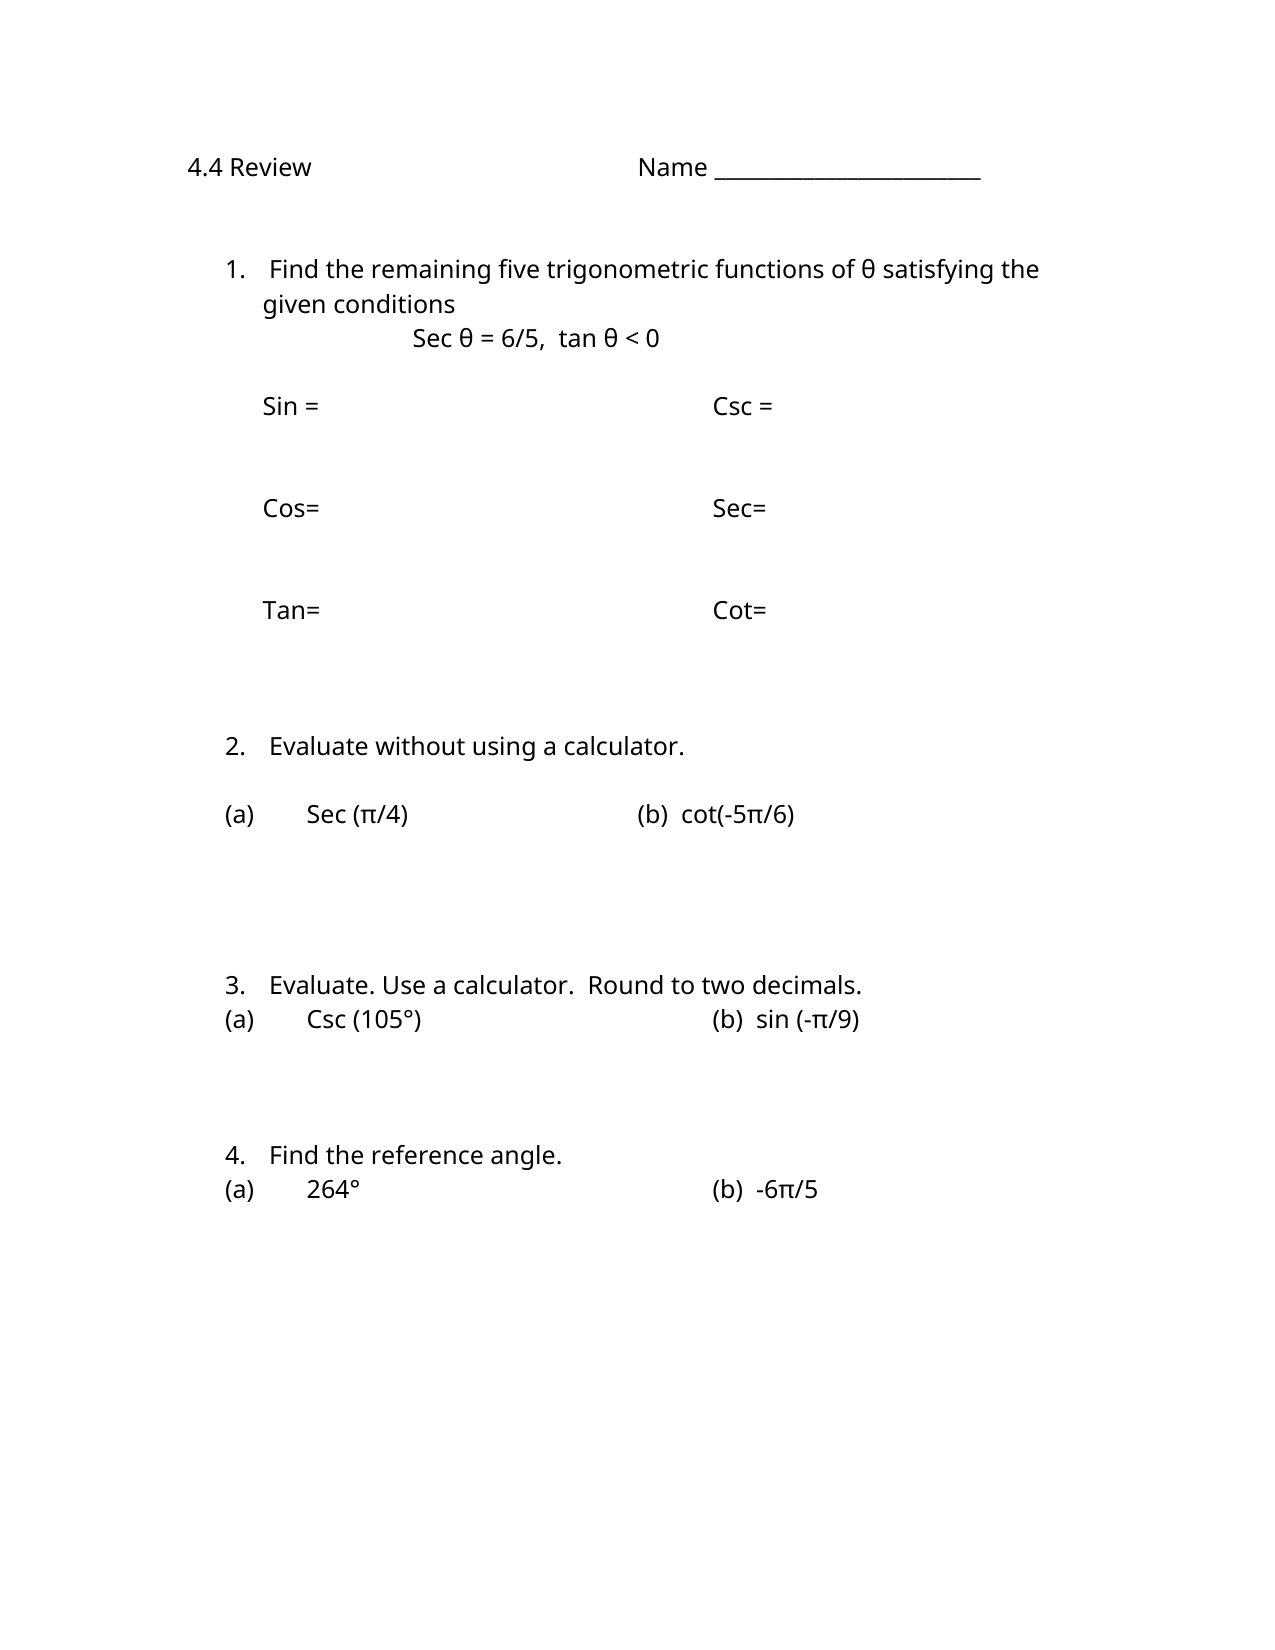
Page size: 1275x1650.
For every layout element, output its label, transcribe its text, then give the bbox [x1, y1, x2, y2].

text 4.4 Review Name ________________________ [187, 150, 1087, 184]
text Sec θ = 6/5, tan θ < 0 [412, 320, 1087, 354]
text Sin = Csc = [187, 388, 1087, 422]
text Tan= Cot= [187, 593, 1087, 627]
list Sec (π/4) (b) cot(-5π/6) [225, 797, 1087, 831]
list Find the remaining five trigonometric functions of θ satisfying the given conditions [225, 252, 1087, 320]
list Evaluate. Use a calculator. Round to two decimals. [225, 967, 1087, 1002]
list Csc (105°) (b) sin (-π/9) [225, 1002, 1087, 1036]
list 264° (b) -6π/5 [225, 1172, 1087, 1206]
list Find the reference angle. [225, 1138, 1087, 1172]
text Cos= Sec= [187, 491, 1087, 525]
list Evaluate without using a calculator. [225, 729, 1087, 763]
